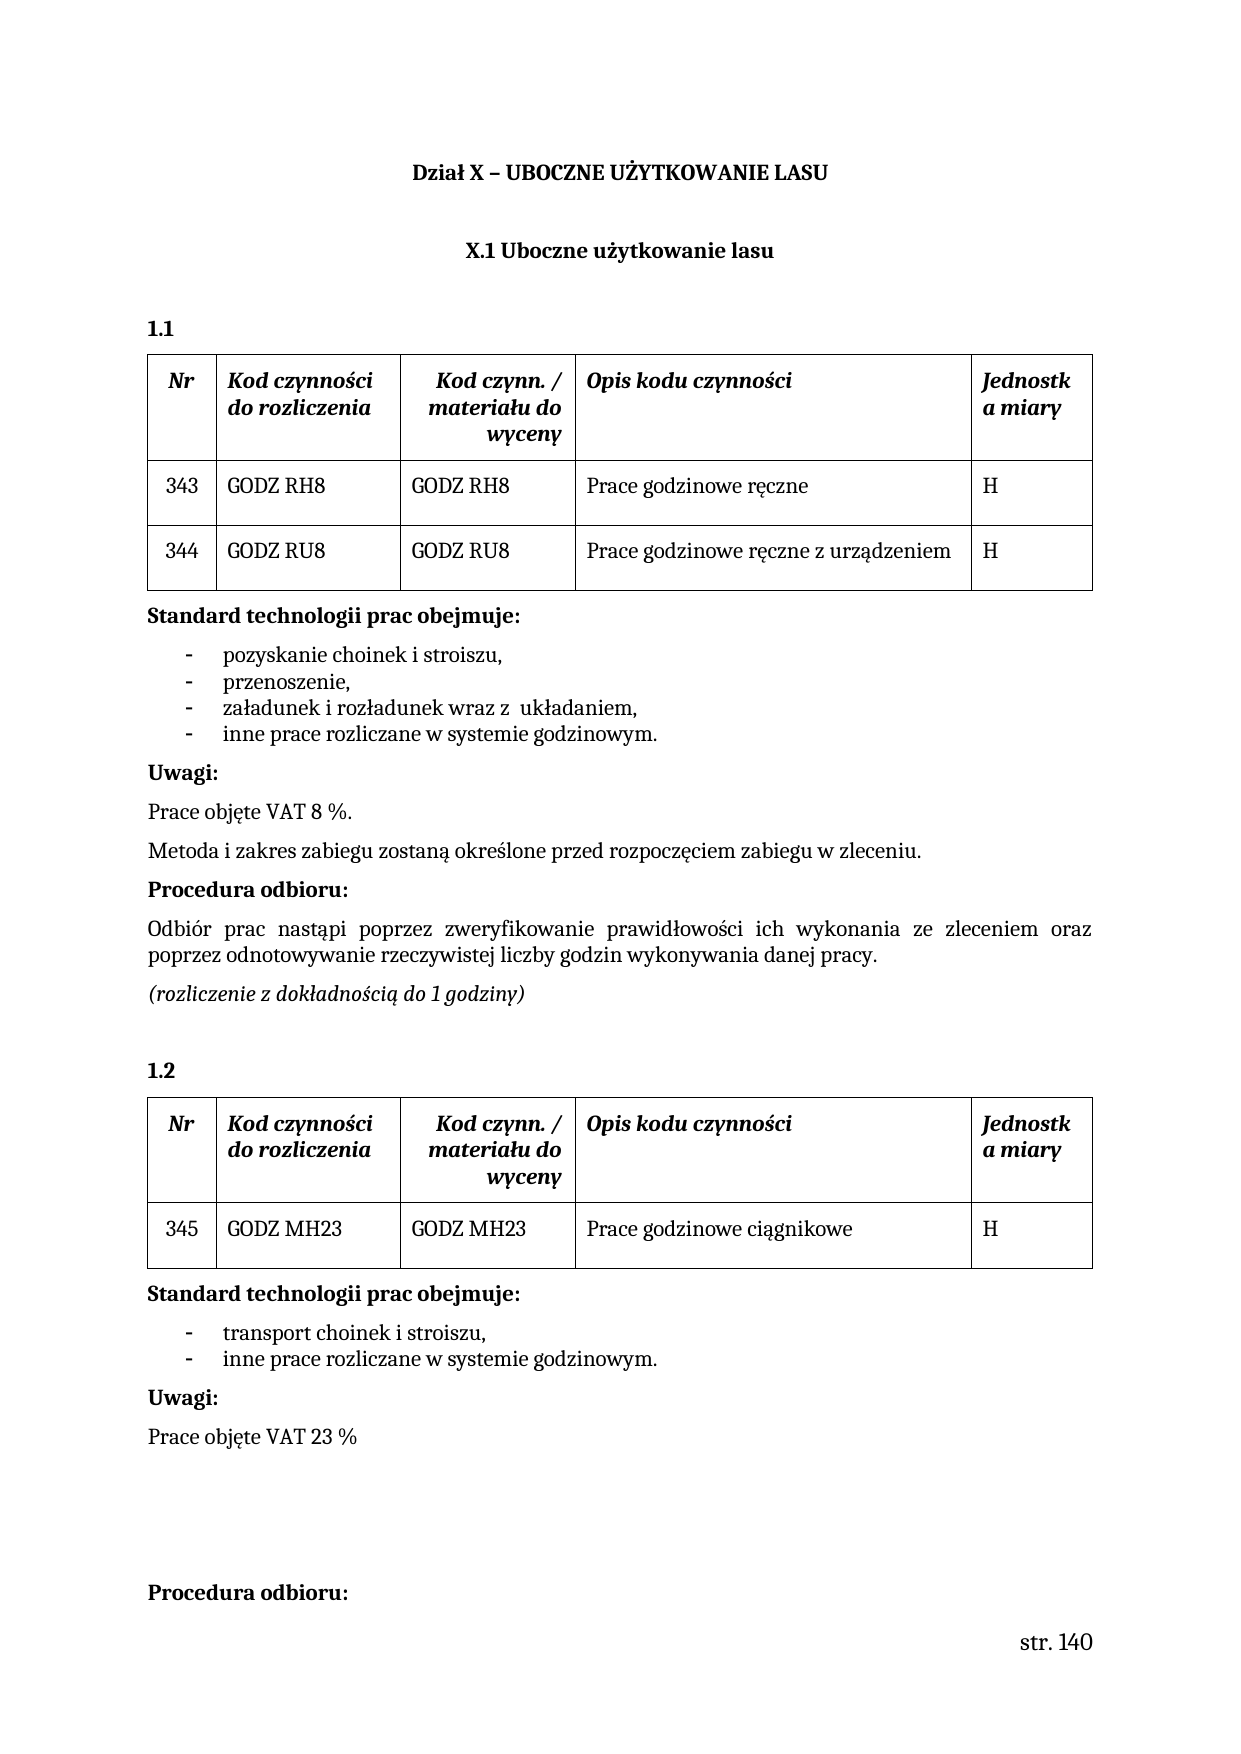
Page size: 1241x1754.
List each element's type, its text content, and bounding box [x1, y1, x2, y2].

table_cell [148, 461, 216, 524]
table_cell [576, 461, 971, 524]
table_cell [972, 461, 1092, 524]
text Standard technologii prac obejmuje: [148, 603, 1093, 629]
text Prace objęte VAT 8 %. [148, 799, 1093, 825]
text Odbiór prac nastąpi poprzez zweryfikowanie prawidłowości ich wykonania ze zleceniem oraz poprzez odnotowywanie rzeczywistej liczby godzin wykonywania danej pracy. [148, 915, 1093, 968]
list załadunek i rozładunek wraz z układaniem, [185, 695, 1093, 721]
list pozyskanie choinek i stroiszu, [185, 642, 1093, 668]
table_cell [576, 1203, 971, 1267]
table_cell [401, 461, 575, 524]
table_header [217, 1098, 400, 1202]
list inne prace rozliczane w systemie godzinowym. [185, 721, 1093, 747]
text Procedura odbioru: [148, 1579, 1093, 1606]
list przenoszenie, [185, 668, 1093, 695]
text Prace objęte VAT 23 % [148, 1424, 1093, 1450]
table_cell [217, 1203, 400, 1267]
text Metoda i zakres zabiegu zostaną określone przed rozpoczęciem zabiegu w zleceniu. [148, 838, 1093, 864]
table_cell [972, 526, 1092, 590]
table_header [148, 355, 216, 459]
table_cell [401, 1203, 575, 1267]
text Dział X – UBOCZNE UŻYTKOWANIE LASU [148, 160, 1093, 186]
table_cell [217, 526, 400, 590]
text Standard technologii prac obejmuje: [148, 1281, 1093, 1307]
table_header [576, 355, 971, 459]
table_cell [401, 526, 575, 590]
text Uwagi: [148, 760, 1093, 786]
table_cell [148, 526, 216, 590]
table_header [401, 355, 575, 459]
text (rozliczenie z dokładnością do 1 godziny) [148, 981, 1093, 1007]
text X.1 Uboczne użytkowanie lasu [148, 238, 1093, 264]
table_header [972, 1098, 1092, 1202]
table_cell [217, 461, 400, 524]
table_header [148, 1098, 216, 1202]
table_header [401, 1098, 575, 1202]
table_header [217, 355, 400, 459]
list inne prace rozliczane w systemie godzinowym. [185, 1346, 1093, 1372]
text 1.2 [148, 1058, 1093, 1085]
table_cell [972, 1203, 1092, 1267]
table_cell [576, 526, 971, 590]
list transport choinek i stroiszu, [185, 1320, 1093, 1346]
text 1.1 [148, 316, 1093, 342]
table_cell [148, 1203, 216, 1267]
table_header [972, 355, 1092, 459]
text Uwagi: [148, 1385, 1093, 1411]
text Procedura odbioru: [148, 877, 1093, 903]
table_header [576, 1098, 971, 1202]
